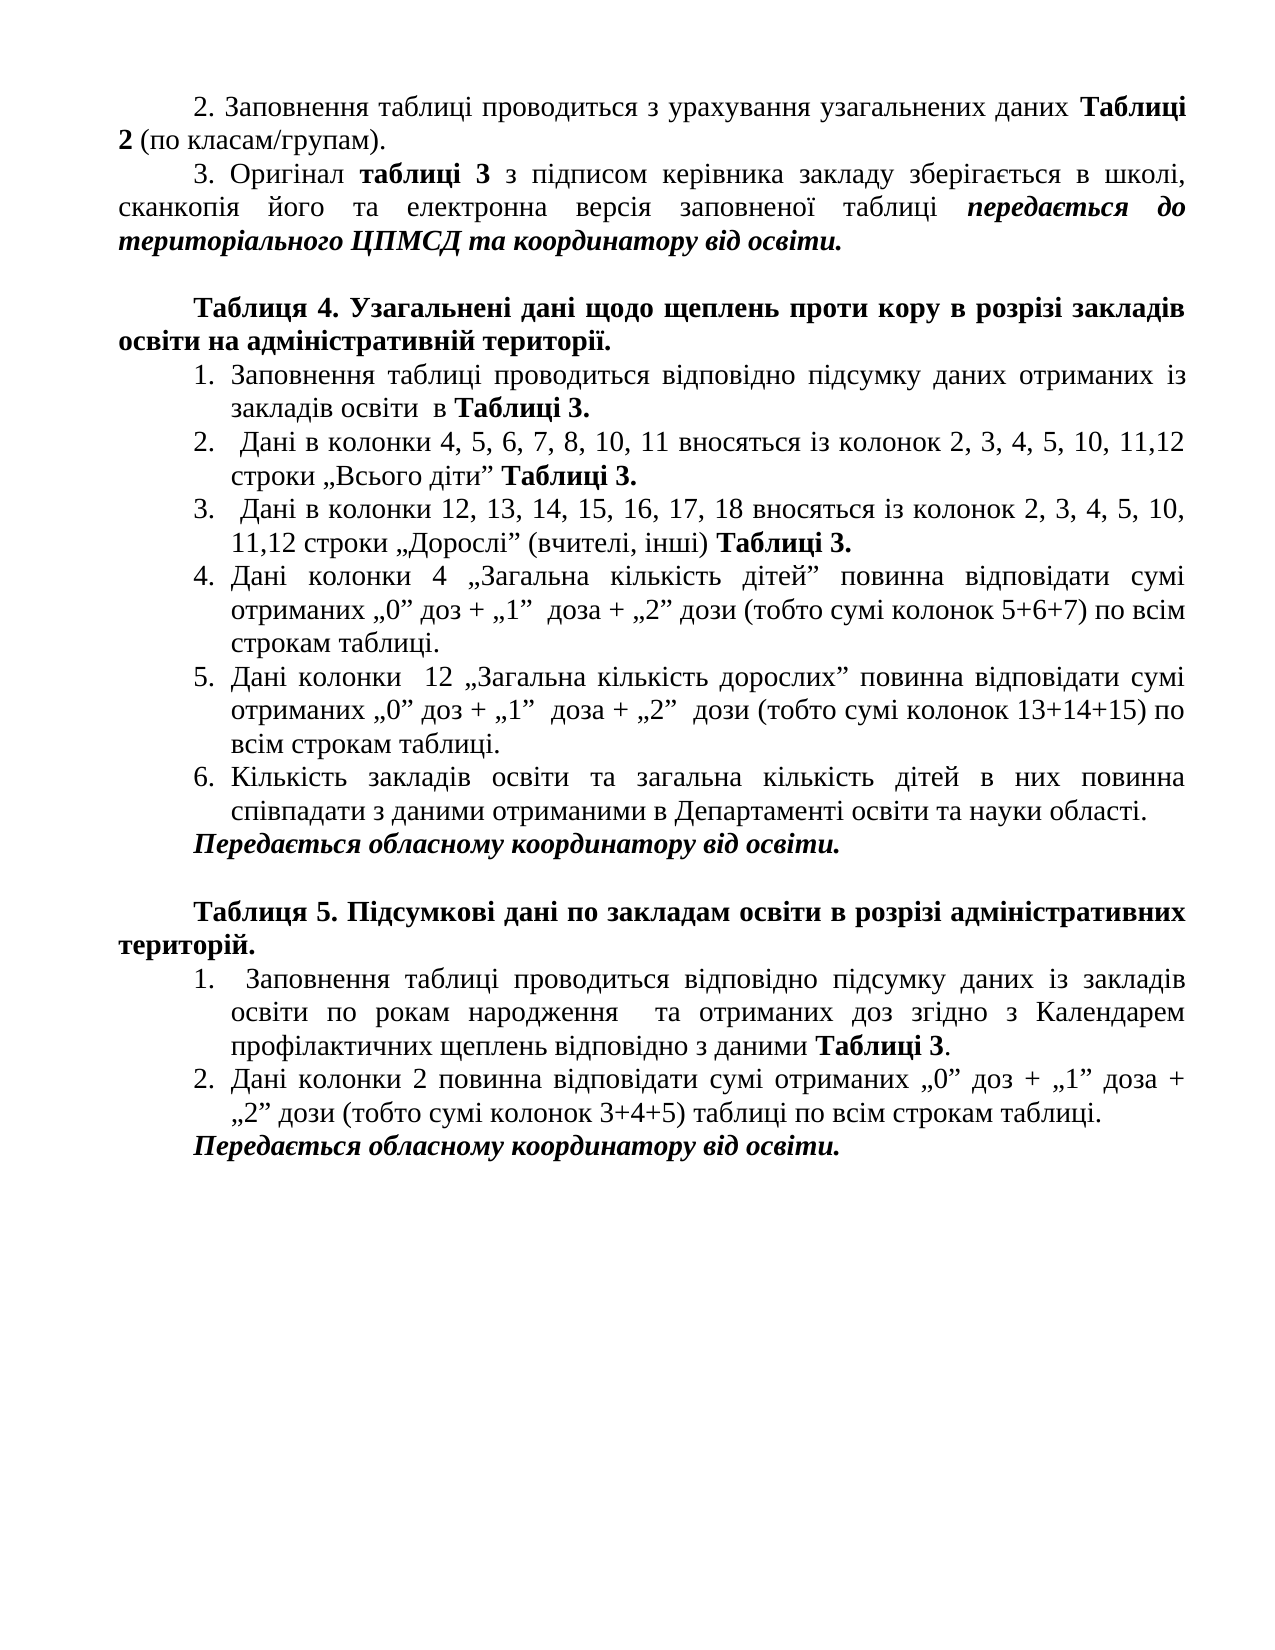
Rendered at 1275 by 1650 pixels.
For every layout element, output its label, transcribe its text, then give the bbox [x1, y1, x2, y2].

list Заповнення таблиці проводиться відповідно підсумку даних отриманих із закладів освіти в Таблиці 3. [193, 357, 1186, 424]
text Таблиця 4. Узагальнені дані щодо щеплень проти кору в розрізі закладів освіти на адміністративній території. [118, 290, 1186, 357]
text Передається обласному координатору від освіти. [118, 1128, 1186, 1162]
text 3. Оригінал таблиці 3 з підписом керівника закладу зберігається в школі, сканкопія його та електронна версія заповненої таблиці передається до територіального ЦПМСД та координатору від освіти. [118, 156, 1186, 256]
text Передається обласному координатору від освіти. [118, 827, 1186, 860]
list Дані колонки 2 повинна відповідати сумі отриманих „0” доз + „1” доза + „2” дози (тобто сумі колонок 3+4+5) таблиці по всім строкам таблиці. [193, 1061, 1186, 1128]
list Дані в колонки 4, 5, 6, 7, 8, 10, 11 вносяться із колонок 2, 3, 4, 5, 10, 11,12 строки „Всього діти” Таблиці 3. [193, 424, 1186, 491]
list Дані в колонки 12, 13, 14, 15, 16, 17, 18 вносяться із колонок 2, 3, 4, 5, 10, 11,12 строки „Дорослі” (вчителі, інші) Таблиці 3. [193, 491, 1186, 558]
list Дані колонки 12 „Загальна кількість дорослих” повинна відповідати сумі отриманих „0” доз + „1” доза + „2” дози (тобто сумі колонок 13+14+15) по всім строкам таблиці. [193, 659, 1186, 759]
text Таблиця 5. Підсумкові дані по закладам освіти в розрізі адміністративних територій. [118, 894, 1186, 961]
list Кількість закладів освіти та загальна кількість дітей в них повинна співпадати з даними отриманими в Департаменті освіти та науки області. [193, 759, 1186, 827]
text 2. Заповнення таблиці проводиться з урахування узагальнених даних Таблиці 2 (по класам/групам). [118, 89, 1186, 156]
list Заповнення таблиці проводиться відповідно підсумку даних із закладів освіти по рокам народження та отриманих доз згідно з Календарем профілактичних щеплень відповідно з даними Таблиці 3. [193, 961, 1186, 1061]
list Дані колонки 4 „Загальна кількість дітей” повинна відповідати сумі отриманих „0” доз + „1” доза + „2” дози (тобто сумі колонок 5+6+7) по всім строкам таблиці. [193, 558, 1186, 659]
